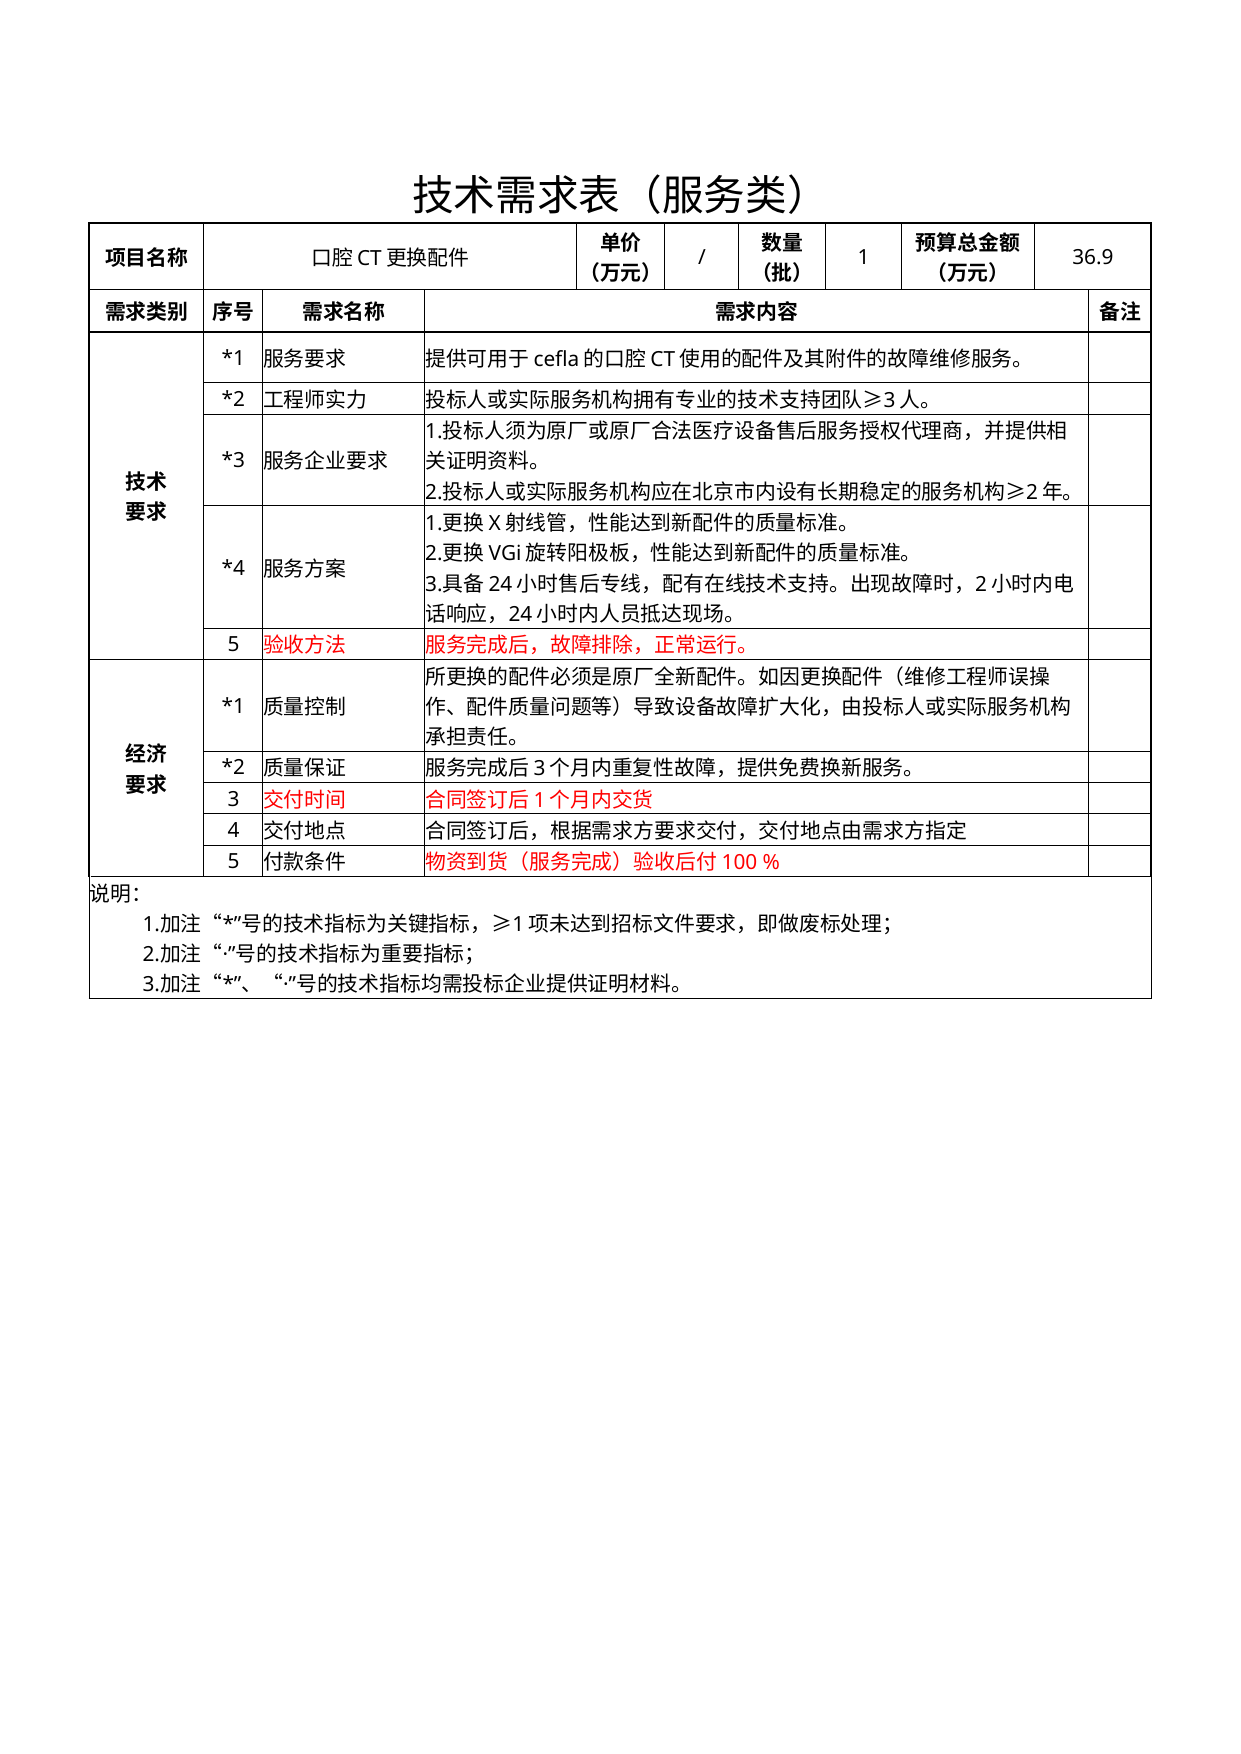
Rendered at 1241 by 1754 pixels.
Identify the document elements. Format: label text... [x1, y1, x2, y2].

table_cell 4 [204, 814, 262, 844]
table_cell 所更换的配件必须是原厂全新配件。如因更换配件（维修工程师误操作、配件质量问题等）导致设备故障扩大化，由投标人或实际服务机构承担责任。 [425, 660, 1088, 751]
table_cell 3 [204, 783, 262, 813]
table_cell [1089, 814, 1150, 844]
table_cell 数量 （批） [739, 224, 825, 289]
table_cell 提供可用于cefla的口腔CT使用的配件及其附件的故障维修服务。 [425, 333, 1088, 382]
table_cell 质量保证 [263, 752, 424, 782]
table_cell 5 [204, 629, 262, 659]
table_cell *2 [204, 383, 262, 413]
table_cell 36.9 [1035, 224, 1150, 289]
table_cell [1089, 629, 1150, 659]
table_cell 验收方法 [263, 629, 424, 659]
table_cell / [665, 224, 738, 289]
table_cell 需求内容 [425, 290, 1088, 331]
table_cell [1089, 415, 1150, 505]
table_cell 需求名称 [263, 290, 424, 331]
table_header 技术需求表（服务类） [89, 162, 1151, 222]
table_cell 交付时间 [263, 783, 424, 813]
table_cell [1089, 846, 1150, 876]
table_cell [1089, 783, 1150, 813]
table_cell 1.投标人须为原厂或原厂合法医疗设备售后服务授权代理商，并提供相关证明资料。 2.投标人或实际服务机构应在北京市内设有长期稳定的服务机构≥2年。 [425, 415, 1088, 505]
table_cell 预算总金额 （万元） [902, 224, 1034, 289]
table_cell *4 [204, 506, 262, 628]
table_cell 说明： 1.加注“*”号的技术指标为关键指标，≥1项未达到招标文件要求，即做废标处理； 2.加注“·”号的技术指标为重要指标； 3.加注“*”、“·”号的技术指标均需投标企业提供证明材料。 [90, 877, 1151, 998]
table_cell [1089, 506, 1150, 628]
table_cell 交付地点 [263, 814, 424, 844]
table_cell 合同签订后，根据需求方要求交付，交付地点由需求方指定 [425, 814, 1088, 844]
table_cell 备注 [1089, 290, 1150, 331]
table_cell 服务完成后3个月内重复性故障，提供免费换新服务。 [425, 752, 1088, 782]
table_cell 服务完成后，故障排除，正常运行。 [425, 629, 1088, 659]
table_cell 项目名称 [90, 224, 203, 289]
table_cell 口腔CT更换配件 [204, 224, 576, 289]
table_cell 1 [826, 224, 901, 289]
table_cell *1 [204, 333, 262, 382]
table_cell [1089, 333, 1150, 382]
table_cell 投标人或实际服务机构拥有专业的技术支持团队≥3人。 [425, 383, 1088, 413]
table_cell 服务要求 [263, 333, 424, 382]
table_cell 质量控制 [263, 660, 424, 751]
table_cell 技术 要求 [90, 333, 203, 659]
table_cell 1.更换X射线管，性能达到新配件的质量标准。 2.更换VGi旋转阳极板，性能达到新配件的质量标准。 3.具备24小时售后专线，配有在线技术支持。出现故障时，2小时内电话响应，24小时内人员抵达现场。 [425, 506, 1088, 628]
table_cell *3 [204, 415, 262, 505]
table_cell 经济 要求 [90, 660, 203, 876]
table_cell 服务企业要求 [263, 415, 424, 505]
table_cell 序号 [204, 290, 262, 331]
table_cell *1 [204, 660, 262, 751]
table_cell [1089, 752, 1150, 782]
table_cell 付款条件 [263, 846, 424, 876]
table_cell 需求类别 [90, 290, 203, 331]
table_cell *2 [204, 752, 262, 782]
table_cell 5 [204, 846, 262, 876]
table_cell [1089, 383, 1150, 413]
table_cell [1089, 660, 1150, 751]
table_cell 合同签订后1个月内交货 [425, 783, 1088, 813]
table_cell 物资到货（服务完成）验收后付 100 % [425, 846, 1088, 876]
table_cell 工程师实力 [263, 383, 424, 413]
table_cell 单价 （万元） [577, 224, 664, 289]
table_cell 服务方案 [263, 506, 424, 628]
